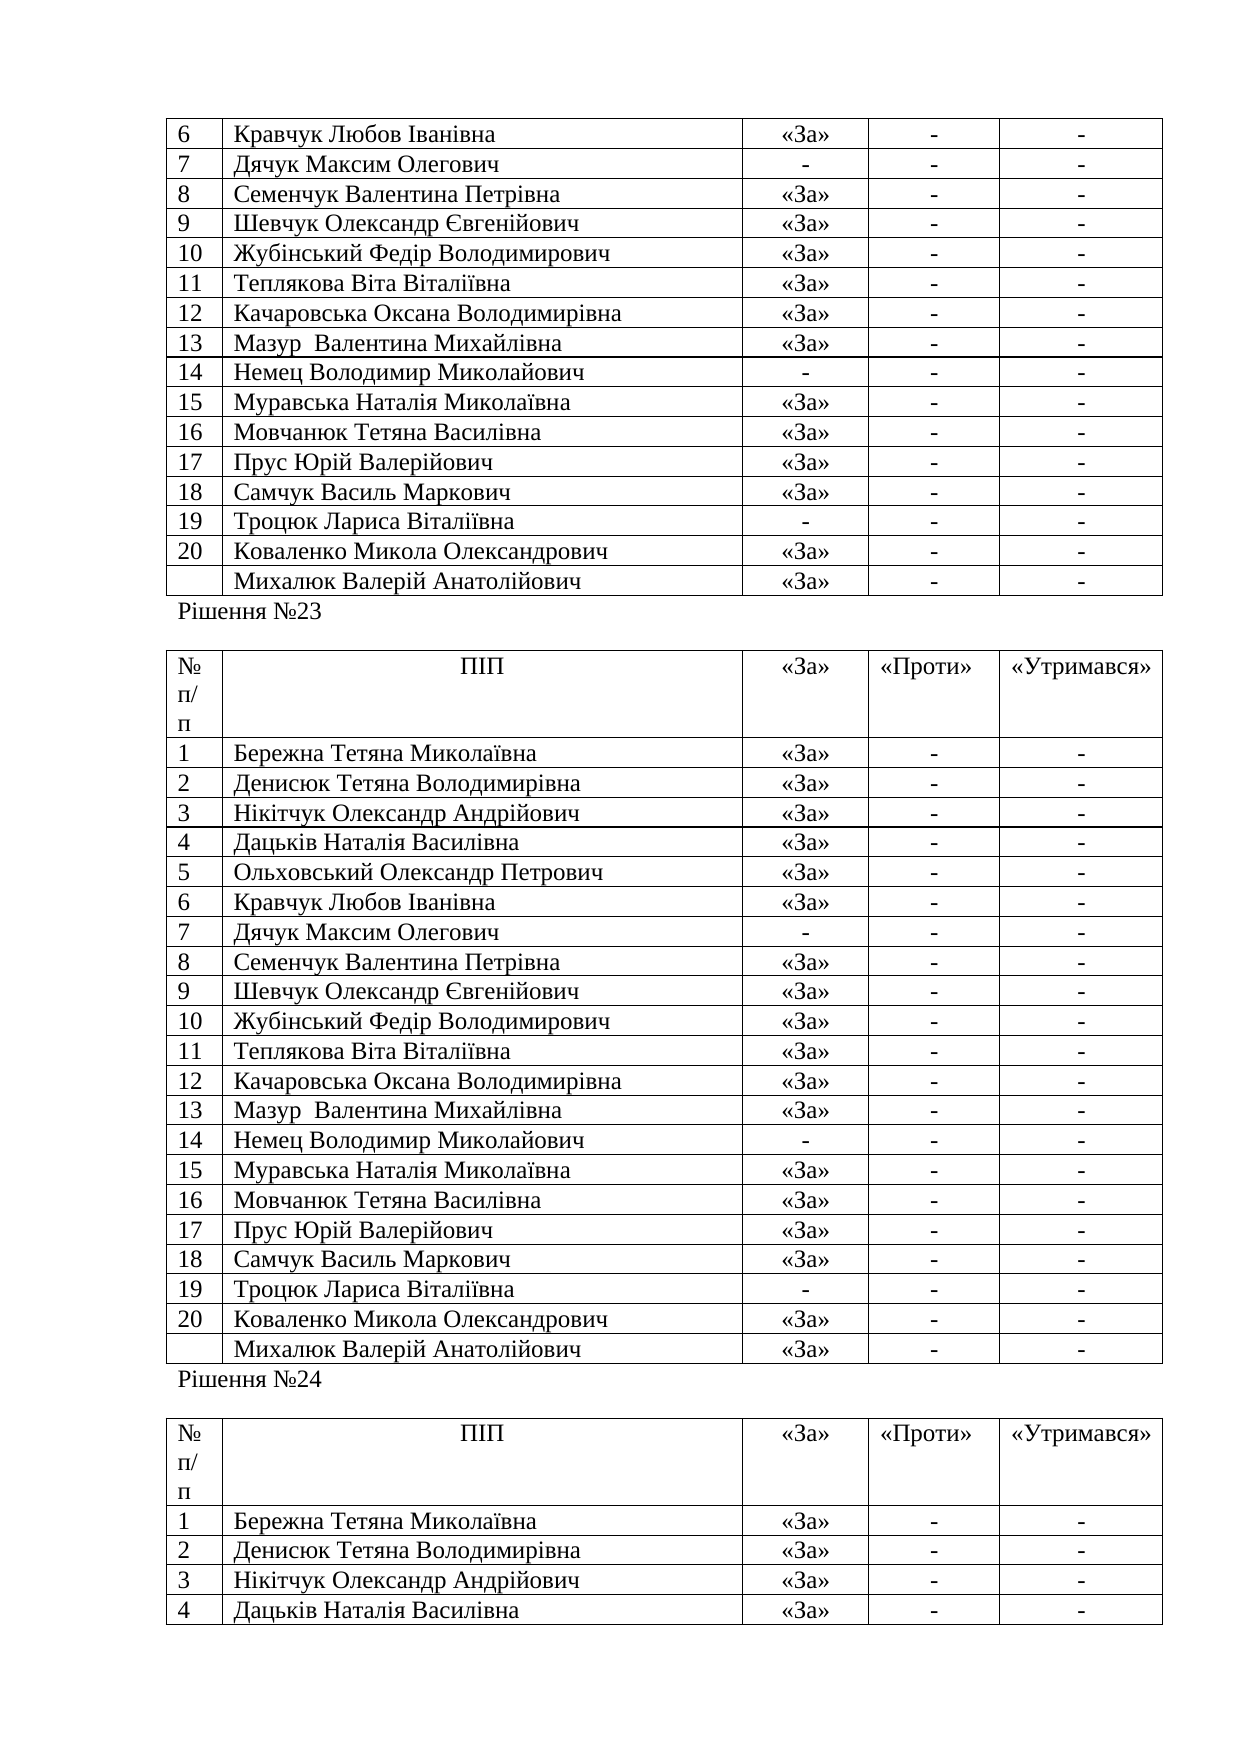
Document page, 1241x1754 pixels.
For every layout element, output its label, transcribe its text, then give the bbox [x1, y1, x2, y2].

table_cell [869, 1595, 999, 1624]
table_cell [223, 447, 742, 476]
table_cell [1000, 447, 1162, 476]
text Рішення №24 [177, 1364, 1152, 1392]
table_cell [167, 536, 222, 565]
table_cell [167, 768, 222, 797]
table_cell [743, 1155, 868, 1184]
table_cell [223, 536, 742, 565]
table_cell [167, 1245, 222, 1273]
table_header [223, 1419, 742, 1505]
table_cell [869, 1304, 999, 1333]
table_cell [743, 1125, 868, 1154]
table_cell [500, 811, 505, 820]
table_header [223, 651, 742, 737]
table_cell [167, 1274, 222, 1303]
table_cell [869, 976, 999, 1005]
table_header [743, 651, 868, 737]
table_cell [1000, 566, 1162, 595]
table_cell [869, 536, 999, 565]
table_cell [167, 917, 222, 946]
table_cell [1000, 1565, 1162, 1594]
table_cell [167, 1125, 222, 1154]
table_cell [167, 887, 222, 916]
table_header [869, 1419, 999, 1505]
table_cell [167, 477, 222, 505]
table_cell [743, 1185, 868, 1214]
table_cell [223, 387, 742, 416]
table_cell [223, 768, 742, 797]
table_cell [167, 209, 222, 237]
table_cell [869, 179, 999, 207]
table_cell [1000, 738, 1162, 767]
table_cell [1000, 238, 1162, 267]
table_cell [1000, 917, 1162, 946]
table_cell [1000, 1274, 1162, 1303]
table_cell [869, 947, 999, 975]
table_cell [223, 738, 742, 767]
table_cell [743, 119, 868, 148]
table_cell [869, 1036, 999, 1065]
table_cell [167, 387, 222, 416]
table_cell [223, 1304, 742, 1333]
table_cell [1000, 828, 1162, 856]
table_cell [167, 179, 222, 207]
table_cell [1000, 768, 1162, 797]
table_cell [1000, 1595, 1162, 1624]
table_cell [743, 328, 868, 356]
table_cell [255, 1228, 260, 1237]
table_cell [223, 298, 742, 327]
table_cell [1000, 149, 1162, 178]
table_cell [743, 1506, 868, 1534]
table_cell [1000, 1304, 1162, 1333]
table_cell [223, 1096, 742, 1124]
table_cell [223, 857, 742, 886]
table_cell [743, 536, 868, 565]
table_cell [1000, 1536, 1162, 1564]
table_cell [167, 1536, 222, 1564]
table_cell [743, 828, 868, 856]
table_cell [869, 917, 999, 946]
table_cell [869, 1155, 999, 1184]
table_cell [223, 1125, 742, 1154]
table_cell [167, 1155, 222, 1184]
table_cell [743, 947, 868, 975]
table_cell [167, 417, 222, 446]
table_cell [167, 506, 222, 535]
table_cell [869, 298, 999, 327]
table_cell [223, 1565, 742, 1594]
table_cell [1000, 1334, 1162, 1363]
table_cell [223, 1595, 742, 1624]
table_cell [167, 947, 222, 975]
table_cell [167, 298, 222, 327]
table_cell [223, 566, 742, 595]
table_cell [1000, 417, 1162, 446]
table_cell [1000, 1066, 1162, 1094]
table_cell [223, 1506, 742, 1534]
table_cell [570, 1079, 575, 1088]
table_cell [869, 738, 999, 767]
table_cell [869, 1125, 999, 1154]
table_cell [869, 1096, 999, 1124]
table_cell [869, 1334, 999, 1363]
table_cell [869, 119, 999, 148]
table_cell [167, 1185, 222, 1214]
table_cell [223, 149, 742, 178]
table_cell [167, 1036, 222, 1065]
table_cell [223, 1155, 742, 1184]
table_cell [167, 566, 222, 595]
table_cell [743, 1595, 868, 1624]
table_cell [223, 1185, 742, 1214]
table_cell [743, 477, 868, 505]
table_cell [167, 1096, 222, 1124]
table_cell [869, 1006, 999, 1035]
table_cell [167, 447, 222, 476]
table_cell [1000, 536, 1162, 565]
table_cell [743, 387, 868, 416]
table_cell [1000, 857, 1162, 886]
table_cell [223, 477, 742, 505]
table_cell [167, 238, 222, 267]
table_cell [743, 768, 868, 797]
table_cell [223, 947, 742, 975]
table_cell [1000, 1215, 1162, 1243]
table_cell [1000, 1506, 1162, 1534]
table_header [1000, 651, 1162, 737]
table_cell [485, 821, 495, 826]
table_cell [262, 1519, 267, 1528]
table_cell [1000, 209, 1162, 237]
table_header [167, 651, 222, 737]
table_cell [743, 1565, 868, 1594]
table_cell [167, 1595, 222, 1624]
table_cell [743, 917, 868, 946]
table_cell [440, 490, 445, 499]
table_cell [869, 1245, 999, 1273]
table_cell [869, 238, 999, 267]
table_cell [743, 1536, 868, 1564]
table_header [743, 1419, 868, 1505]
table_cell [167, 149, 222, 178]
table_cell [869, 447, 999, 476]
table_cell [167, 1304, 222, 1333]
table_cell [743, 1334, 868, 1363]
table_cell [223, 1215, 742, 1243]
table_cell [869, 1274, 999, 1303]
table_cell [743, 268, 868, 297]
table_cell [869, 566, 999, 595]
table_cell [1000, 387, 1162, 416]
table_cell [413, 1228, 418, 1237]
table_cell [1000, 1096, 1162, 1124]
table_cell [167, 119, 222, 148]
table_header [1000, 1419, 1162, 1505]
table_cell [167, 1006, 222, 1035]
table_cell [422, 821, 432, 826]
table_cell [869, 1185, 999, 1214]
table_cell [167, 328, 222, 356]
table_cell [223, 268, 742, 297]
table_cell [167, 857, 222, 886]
text Рішення №23 [177, 596, 1152, 624]
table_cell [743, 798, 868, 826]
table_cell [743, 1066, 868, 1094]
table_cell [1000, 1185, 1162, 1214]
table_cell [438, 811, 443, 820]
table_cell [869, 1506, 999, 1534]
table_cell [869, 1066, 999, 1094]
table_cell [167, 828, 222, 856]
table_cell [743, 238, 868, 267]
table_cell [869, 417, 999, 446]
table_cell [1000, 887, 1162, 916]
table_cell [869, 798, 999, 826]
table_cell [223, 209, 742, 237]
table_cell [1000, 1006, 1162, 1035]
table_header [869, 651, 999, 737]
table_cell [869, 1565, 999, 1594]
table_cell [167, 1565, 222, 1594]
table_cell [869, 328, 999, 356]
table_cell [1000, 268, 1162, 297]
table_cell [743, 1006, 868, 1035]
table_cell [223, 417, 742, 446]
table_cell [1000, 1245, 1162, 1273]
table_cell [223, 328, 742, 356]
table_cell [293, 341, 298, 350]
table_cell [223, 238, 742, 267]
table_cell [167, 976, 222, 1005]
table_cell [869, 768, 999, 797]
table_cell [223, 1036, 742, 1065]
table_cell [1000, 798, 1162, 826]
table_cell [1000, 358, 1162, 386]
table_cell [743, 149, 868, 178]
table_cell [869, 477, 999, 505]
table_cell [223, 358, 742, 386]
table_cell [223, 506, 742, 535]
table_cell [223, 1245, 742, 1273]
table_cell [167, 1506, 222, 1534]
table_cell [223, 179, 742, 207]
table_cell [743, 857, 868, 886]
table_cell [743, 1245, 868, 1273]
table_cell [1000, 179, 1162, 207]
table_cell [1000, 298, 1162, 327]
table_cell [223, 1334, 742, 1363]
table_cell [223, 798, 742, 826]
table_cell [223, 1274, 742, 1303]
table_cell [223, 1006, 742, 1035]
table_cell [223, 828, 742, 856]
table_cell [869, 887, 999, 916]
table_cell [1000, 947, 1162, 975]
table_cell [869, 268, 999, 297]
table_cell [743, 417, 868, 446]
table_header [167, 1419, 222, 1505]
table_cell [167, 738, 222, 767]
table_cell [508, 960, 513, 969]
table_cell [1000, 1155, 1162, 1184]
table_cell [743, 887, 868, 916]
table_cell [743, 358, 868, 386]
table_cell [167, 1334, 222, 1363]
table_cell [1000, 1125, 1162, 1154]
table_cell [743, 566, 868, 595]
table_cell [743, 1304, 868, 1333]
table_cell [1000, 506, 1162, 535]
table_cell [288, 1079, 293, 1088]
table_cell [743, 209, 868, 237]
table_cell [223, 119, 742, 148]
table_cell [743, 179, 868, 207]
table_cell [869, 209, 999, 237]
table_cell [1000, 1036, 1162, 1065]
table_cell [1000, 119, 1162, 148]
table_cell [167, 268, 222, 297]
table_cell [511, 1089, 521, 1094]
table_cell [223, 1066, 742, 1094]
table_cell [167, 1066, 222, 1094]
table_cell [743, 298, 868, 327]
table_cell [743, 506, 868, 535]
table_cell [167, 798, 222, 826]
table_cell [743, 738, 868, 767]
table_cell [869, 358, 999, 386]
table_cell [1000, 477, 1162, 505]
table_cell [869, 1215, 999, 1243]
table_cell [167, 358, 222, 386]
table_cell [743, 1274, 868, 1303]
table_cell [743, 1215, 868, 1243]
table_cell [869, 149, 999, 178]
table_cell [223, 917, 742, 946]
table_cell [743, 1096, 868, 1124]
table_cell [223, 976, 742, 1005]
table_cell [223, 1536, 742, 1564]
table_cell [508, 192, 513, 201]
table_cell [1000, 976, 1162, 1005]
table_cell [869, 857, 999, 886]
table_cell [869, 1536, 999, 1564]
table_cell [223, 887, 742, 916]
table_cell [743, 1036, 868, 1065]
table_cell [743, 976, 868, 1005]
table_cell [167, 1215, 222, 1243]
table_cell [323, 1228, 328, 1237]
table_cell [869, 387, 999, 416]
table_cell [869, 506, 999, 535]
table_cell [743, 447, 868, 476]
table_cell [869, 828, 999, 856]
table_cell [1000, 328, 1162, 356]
